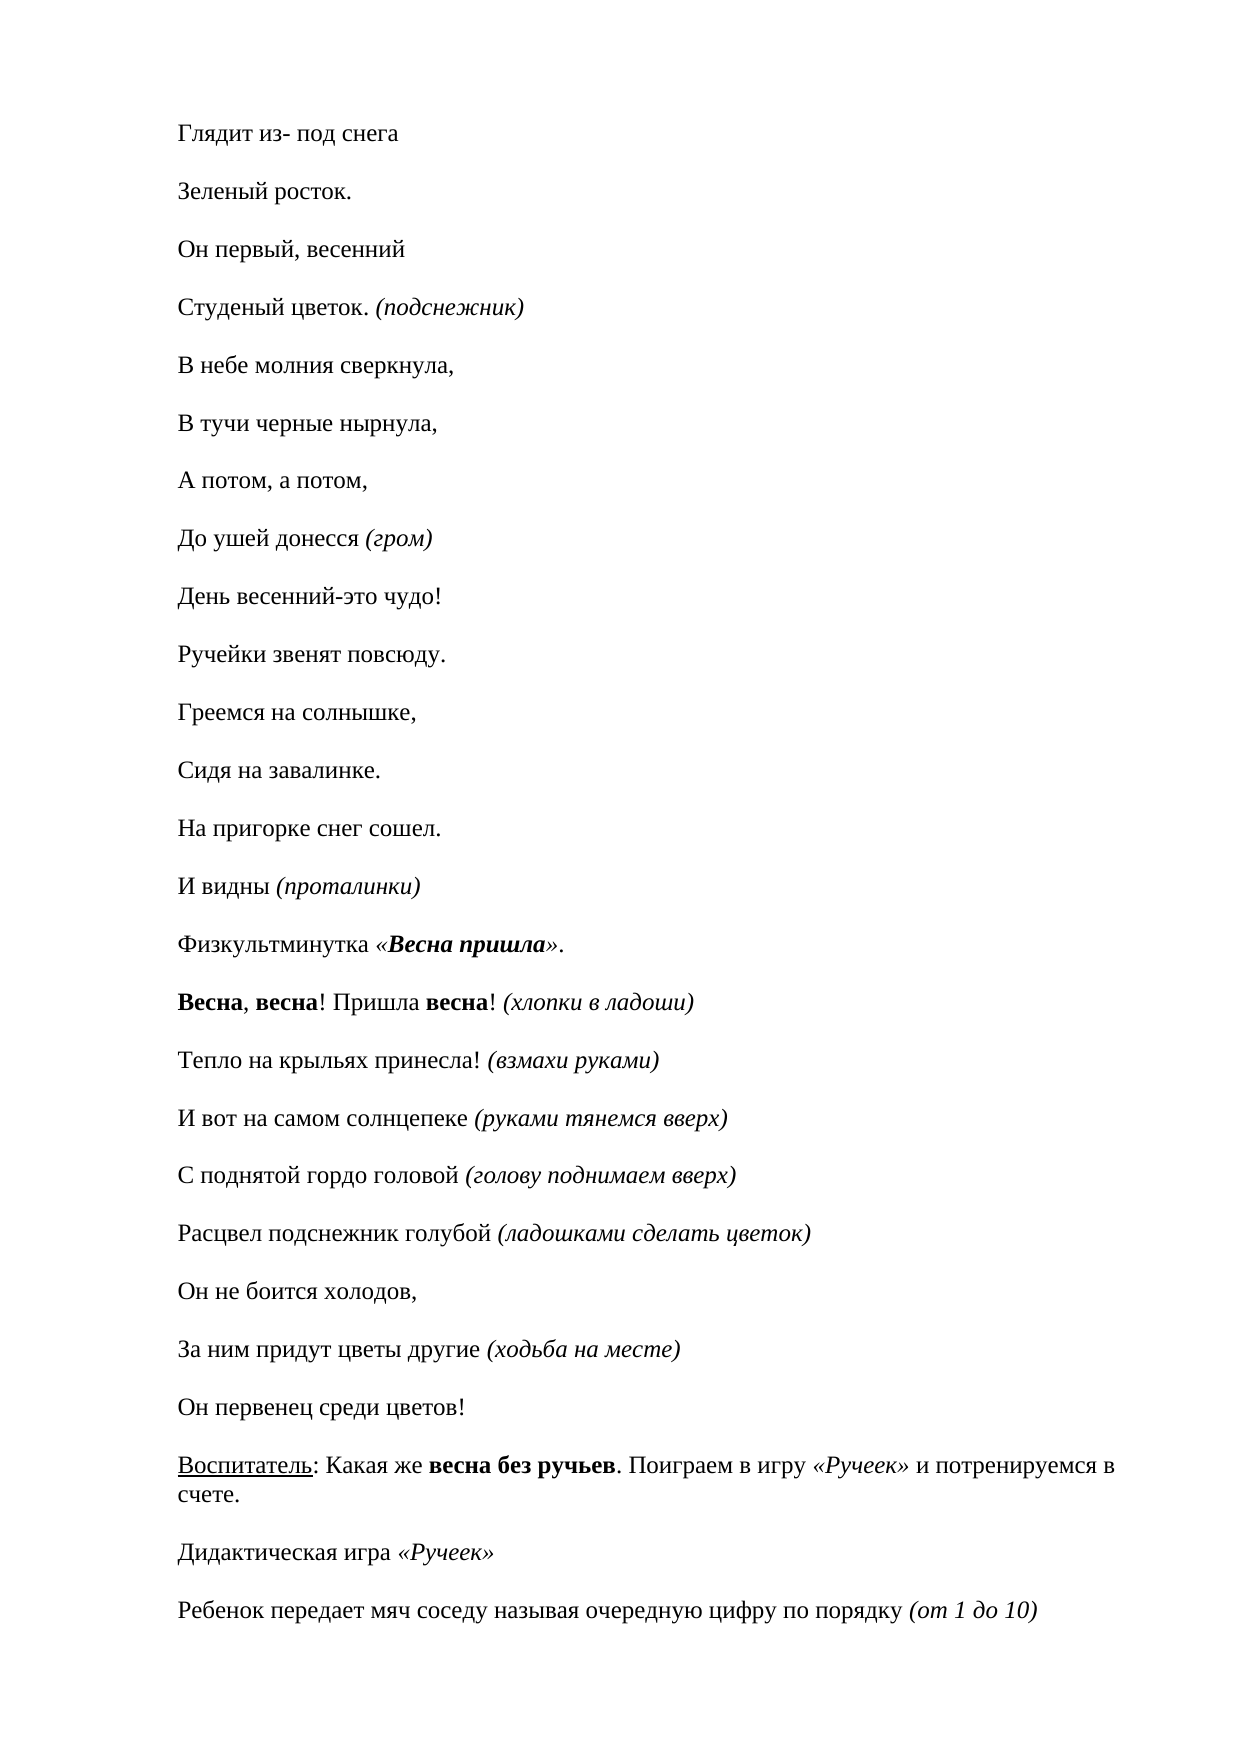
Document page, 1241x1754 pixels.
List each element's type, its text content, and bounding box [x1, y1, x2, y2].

text Глядит из- под снега [177, 118, 1152, 147]
text Ручейки звенят повсюду. [177, 639, 1152, 668]
text Греемся на солнышке, [177, 697, 1152, 726]
text Расцвел подснежник голубой (ладошками сделать цветок) [177, 1218, 1152, 1247]
text И видны (проталинки) [177, 871, 1152, 900]
text Воспитатель: Какая же весна без ручьев. Поиграем в игру «Ручеек» и потренируемся в счете. [177, 1450, 1152, 1508]
text На пригорке снег сошел. [177, 813, 1152, 842]
text А потом, а потом, [177, 466, 1152, 494]
text В небе молния сверкнула, [177, 350, 1152, 378]
text С поднятой гордо головой (голову поднимаем вверх) [177, 1161, 1152, 1189]
text Тепло на крыльях принесла! (взмахи руками) [177, 1045, 1152, 1073]
text Ребенок передает мяч соседу называя очередную цифру по порядку (от 1 до 10) [177, 1595, 1152, 1623]
text Студеный цветок. (подснежник) [177, 292, 1152, 321]
text Физкультминутка «Весна пришла». [177, 929, 1152, 958]
text Он первенец среди цветов! [177, 1392, 1152, 1421]
text В тучи черные нырнула, [177, 408, 1152, 436]
text До ушей донесся (гром) [177, 523, 1152, 552]
text Он не боится холодов, [177, 1276, 1152, 1305]
text Весна, весна! Пришла весна! (хлопки в ладоши) [177, 987, 1152, 1016]
text За ним придут цветы другие (ходьба на месте) [177, 1334, 1152, 1363]
text И вот на самом солнцепеке (руками тянемся вверх) [177, 1103, 1152, 1131]
text День весенний-это чудо! [177, 581, 1152, 610]
text Он первый, весенний [177, 234, 1152, 263]
text Зеленый росток. [177, 176, 1152, 205]
text Сидя на завалинке. [177, 755, 1152, 784]
text Дидактическая игра «Ручеек» [177, 1537, 1152, 1566]
